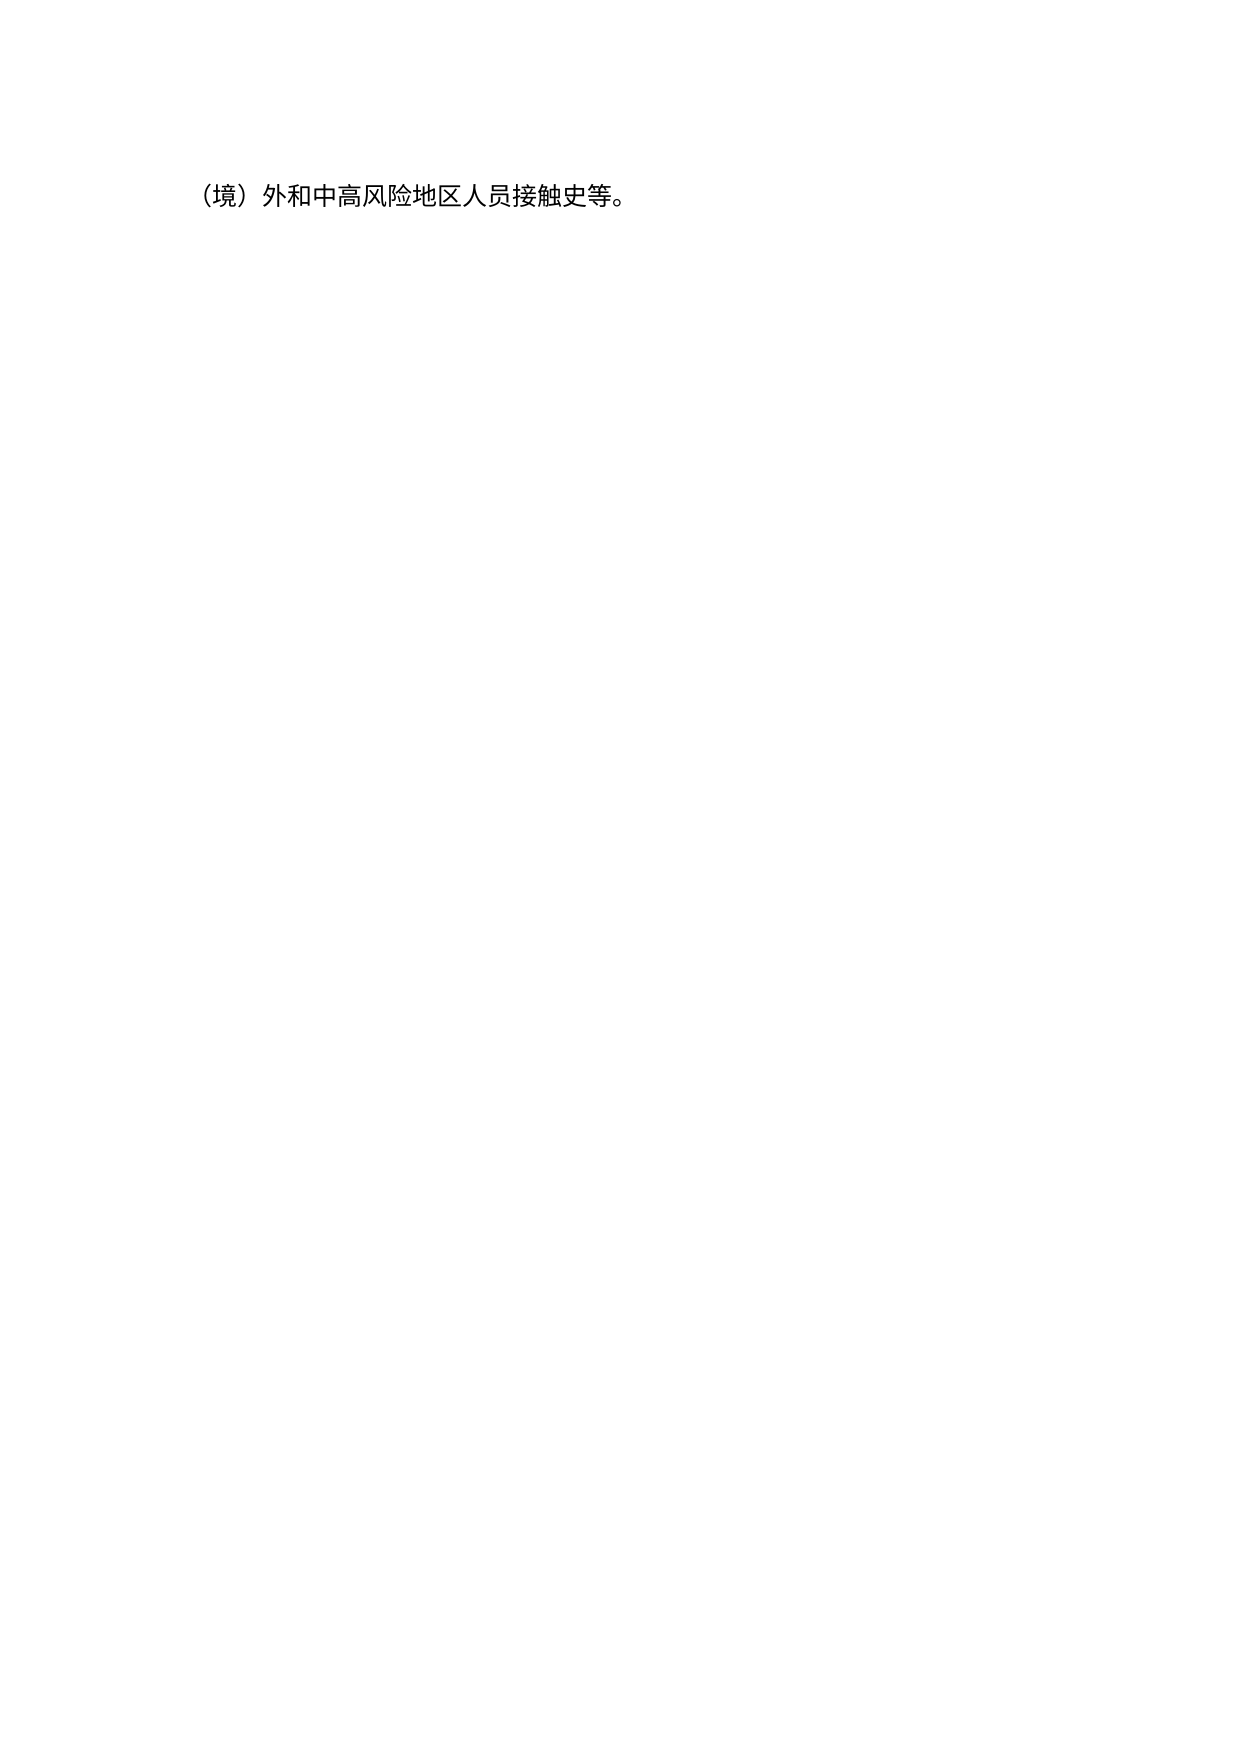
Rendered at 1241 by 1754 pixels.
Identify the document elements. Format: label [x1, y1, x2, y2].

text [187, 162, 1053, 227]
